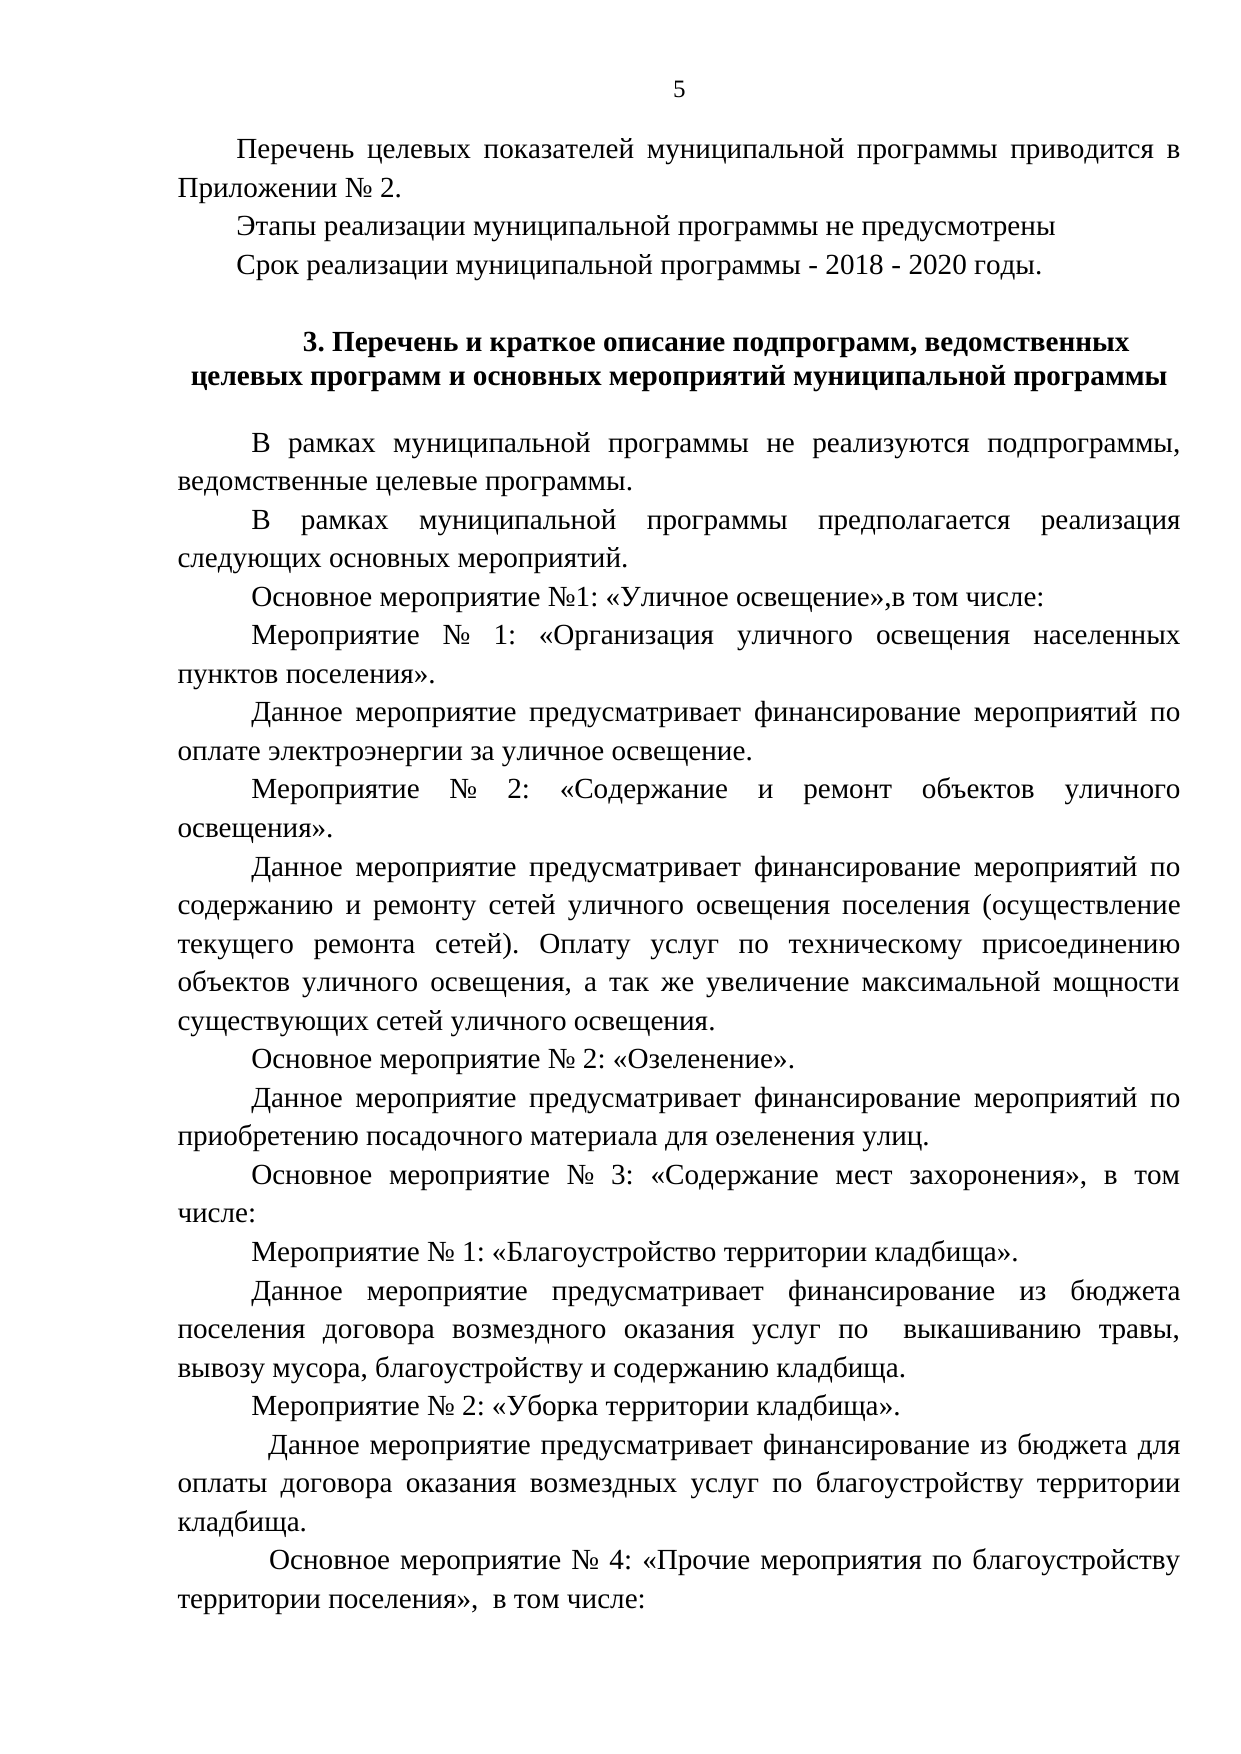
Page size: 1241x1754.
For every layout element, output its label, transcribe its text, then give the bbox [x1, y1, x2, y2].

text Этапы реализации муниципальной программы не предусмотрены [177, 208, 1181, 242]
text В рамках муниципальной программы не реализуются подпрограммы, ведомственные целевые программы. [177, 425, 1181, 497]
text 3. Перечень и краткое описание подпрограмм, ведомственных целевых программ и основных мероприятий муниципальной программы [177, 324, 1181, 391]
text Мероприятие № 1: «Организация уличного освещения населенных пунктов поселения». [177, 617, 1181, 689]
text Данное мероприятие предусматривает финансирование из бюджета для оплаты договора оказания возмездных услуг по благоустройству территории кладбища. [177, 1427, 1181, 1537]
text Основное мероприятие № 2: «Озеленение». [177, 1041, 1181, 1075]
text Мероприятие № 2: «Содержание и ремонт объектов уличного освещения». [177, 772, 1181, 844]
text В рамках муниципальной программы предполагается реализация следующих основных мероприятий. [177, 502, 1181, 574]
text Данное мероприятие предусматривает финансирование мероприятий по приобретению посадочного материала для озеленения улиц. [177, 1080, 1181, 1152]
text Данное мероприятие предусматривает финансирование мероприятий по оплате электроэнергии за уличное освещение. [177, 694, 1181, 767]
text Мероприятие № 1: «Благоустройство территории кладбища». [177, 1234, 1181, 1268]
text Основное мероприятие №1: «Уличное освещение»,в том числе: [177, 579, 1181, 612]
text Основное мероприятие № 4: «Прочие мероприятия по благоустройству территории поселения», в том числе: [177, 1542, 1181, 1614]
text Данное мероприятие предусматривает финансирование мероприятий по содержанию и ремонту сетей уличного освещения поселения (осуществление текущего ремонта сетей). Оплату услуг по техническому присоединению объектов уличного освещения, а так же увеличение максимальной мощности существующих сетей уличного освещения. [177, 849, 1181, 1036]
text Перечень целевых показателей муниципальной программы приводится в Приложении № 2. [177, 131, 1181, 203]
text Основное мероприятие № 3: «Содержание мест захоронения», в том числе: [177, 1157, 1181, 1229]
text Срок реализации муниципальной программы - 2018 - 2020 годы. [177, 247, 1181, 281]
text Данное мероприятие предусматривает финансирование из бюджета поселения договора возмездного оказания услуг по выкашиванию травы, вывозу мусора, благоустройству и содержанию кладбища. [177, 1273, 1181, 1383]
text Мероприятие № 2: «Уборка территории кладбища». [177, 1388, 1181, 1422]
